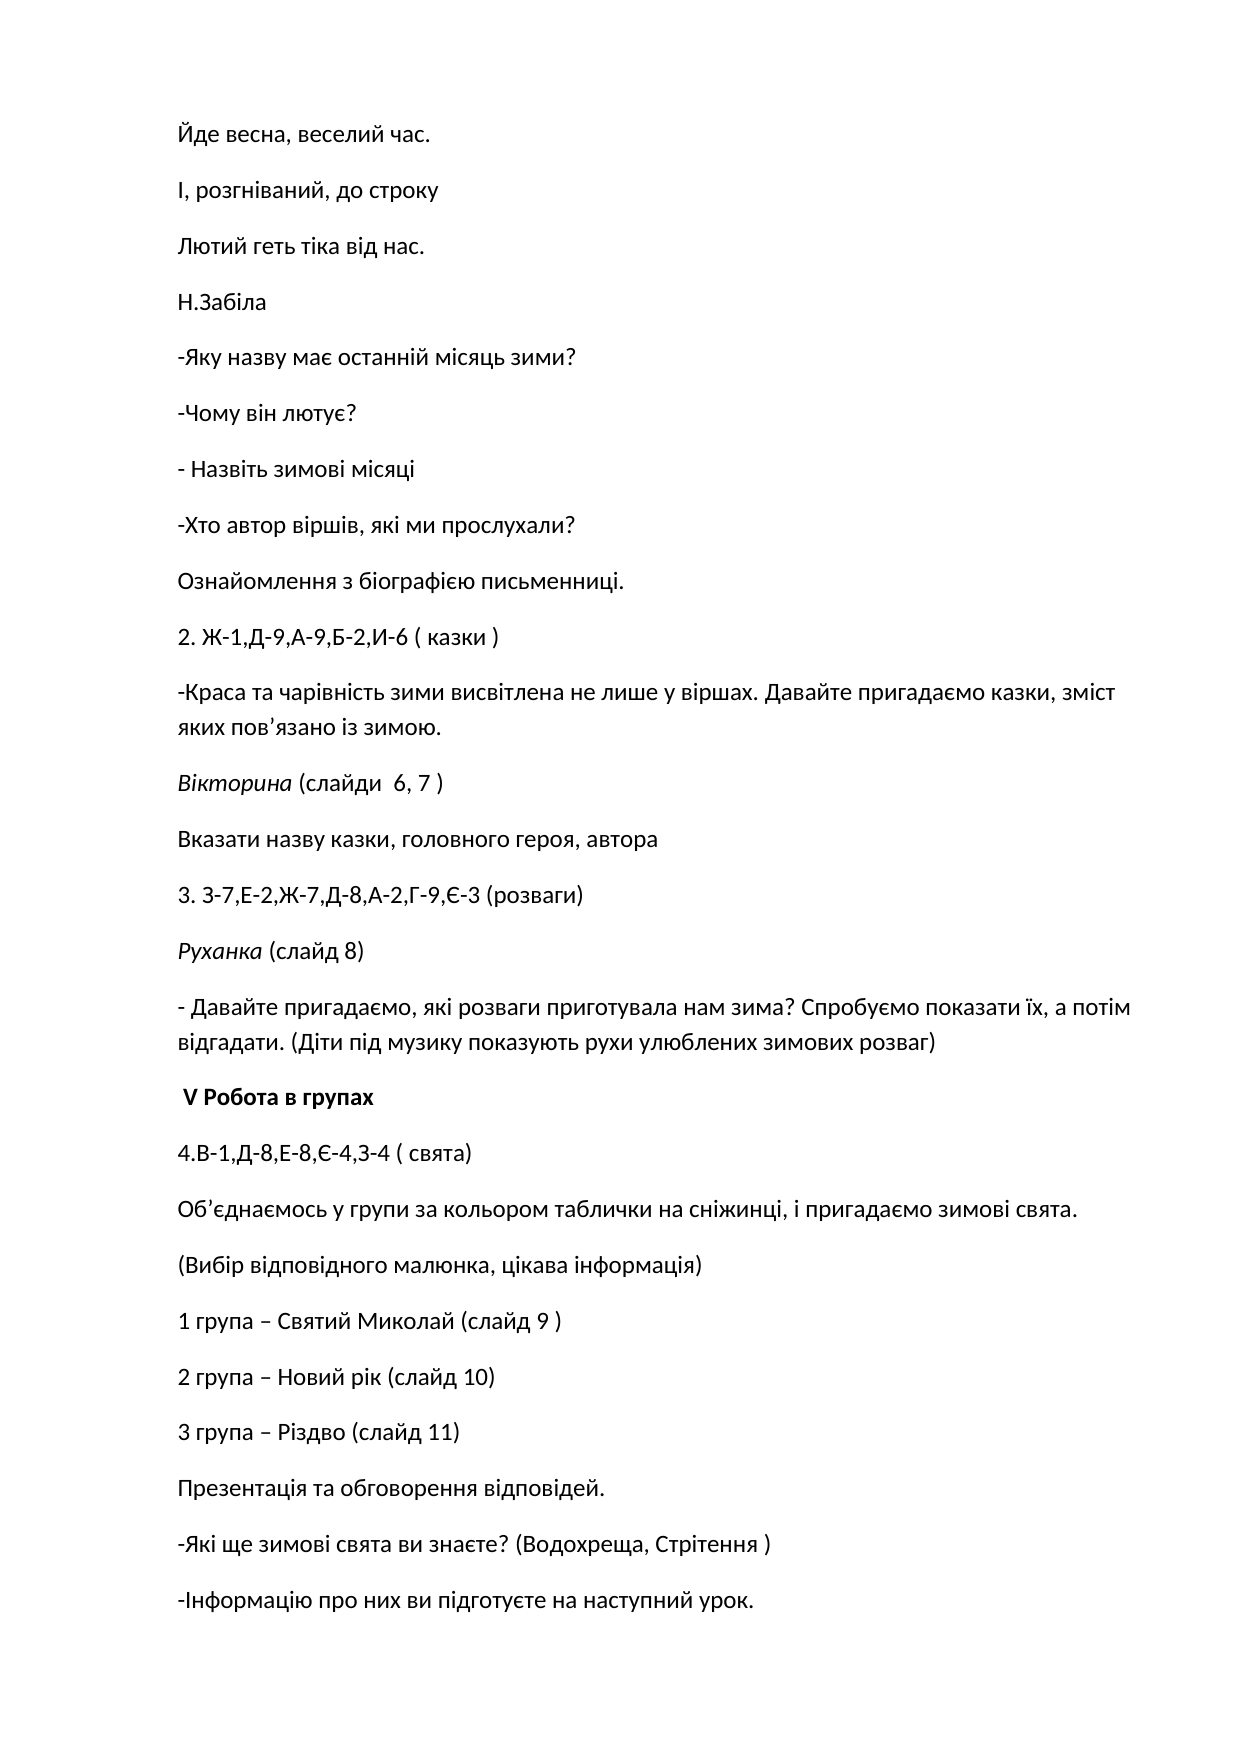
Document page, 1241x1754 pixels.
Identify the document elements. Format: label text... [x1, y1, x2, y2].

text Вказати назву казки, головного героя, автора [177, 823, 1152, 854]
text Йде весна, веселий час. [177, 118, 1152, 149]
text -Інформацію про них ви підготуєте на наступний урок. [177, 1584, 1152, 1614]
text 3. З-7,Е-2,Ж-7,Д-8,А-2,Г-9,Є-3 (розваги) [177, 879, 1152, 909]
text -Хто автор віршів, які ми прослухали? [177, 509, 1152, 539]
text Н.Забіла [177, 286, 1152, 316]
text -Які ще зимові свята ви знаєте? (Водохреща, Стрітення ) [177, 1528, 1152, 1559]
text 1 група – Святий Миколай (слайд 9 ) [177, 1305, 1152, 1335]
text 2 група – Новий рік (слайд 10) [177, 1361, 1152, 1391]
text V Робота в групах [177, 1081, 1152, 1112]
text (Вибір відповідного малюнка, цікава інформація) [177, 1249, 1152, 1279]
text Презентація та обговорення відповідей. [177, 1472, 1152, 1503]
text Вікторина (слайди 6, 7 ) [177, 767, 1152, 798]
text - Назвіть зимові місяці [177, 453, 1152, 484]
text І, розгніваний, до строку [177, 174, 1152, 204]
text Лютий геть тіка від нас. [177, 230, 1152, 260]
text 3 група – Різдво (слайд 11) [177, 1416, 1152, 1447]
text 4.В-1,Д-8,Е-8,Є-4,З-4 ( свята) [177, 1137, 1152, 1168]
text - Давайте пригадаємо, які розваги приготувала нам зима? Спробуємо показати їх, а потім відгадати. (Діти під музику показують рухи улюблених зимових розваг) [177, 991, 1152, 1056]
text 2. Ж-1,Д-9,А-9,Б-2,И-6 ( казки ) [177, 621, 1152, 651]
text Руханка (слайд 8) [177, 935, 1152, 965]
text Об’єднаємось у групи за кольором таблички на сніжинці, і пригадаємо зимові свята. [177, 1193, 1152, 1224]
text -Чому він лютує? [177, 397, 1152, 428]
text -Краса та чарівність зими висвітлена не лише у віршах. Давайте пригадаємо казки, зміст яких пов’язано із зимою. [177, 676, 1152, 742]
text Ознайомлення з біографією письменниці. [177, 565, 1152, 595]
text -Яку назву має останній місяць зими? [177, 341, 1152, 372]
